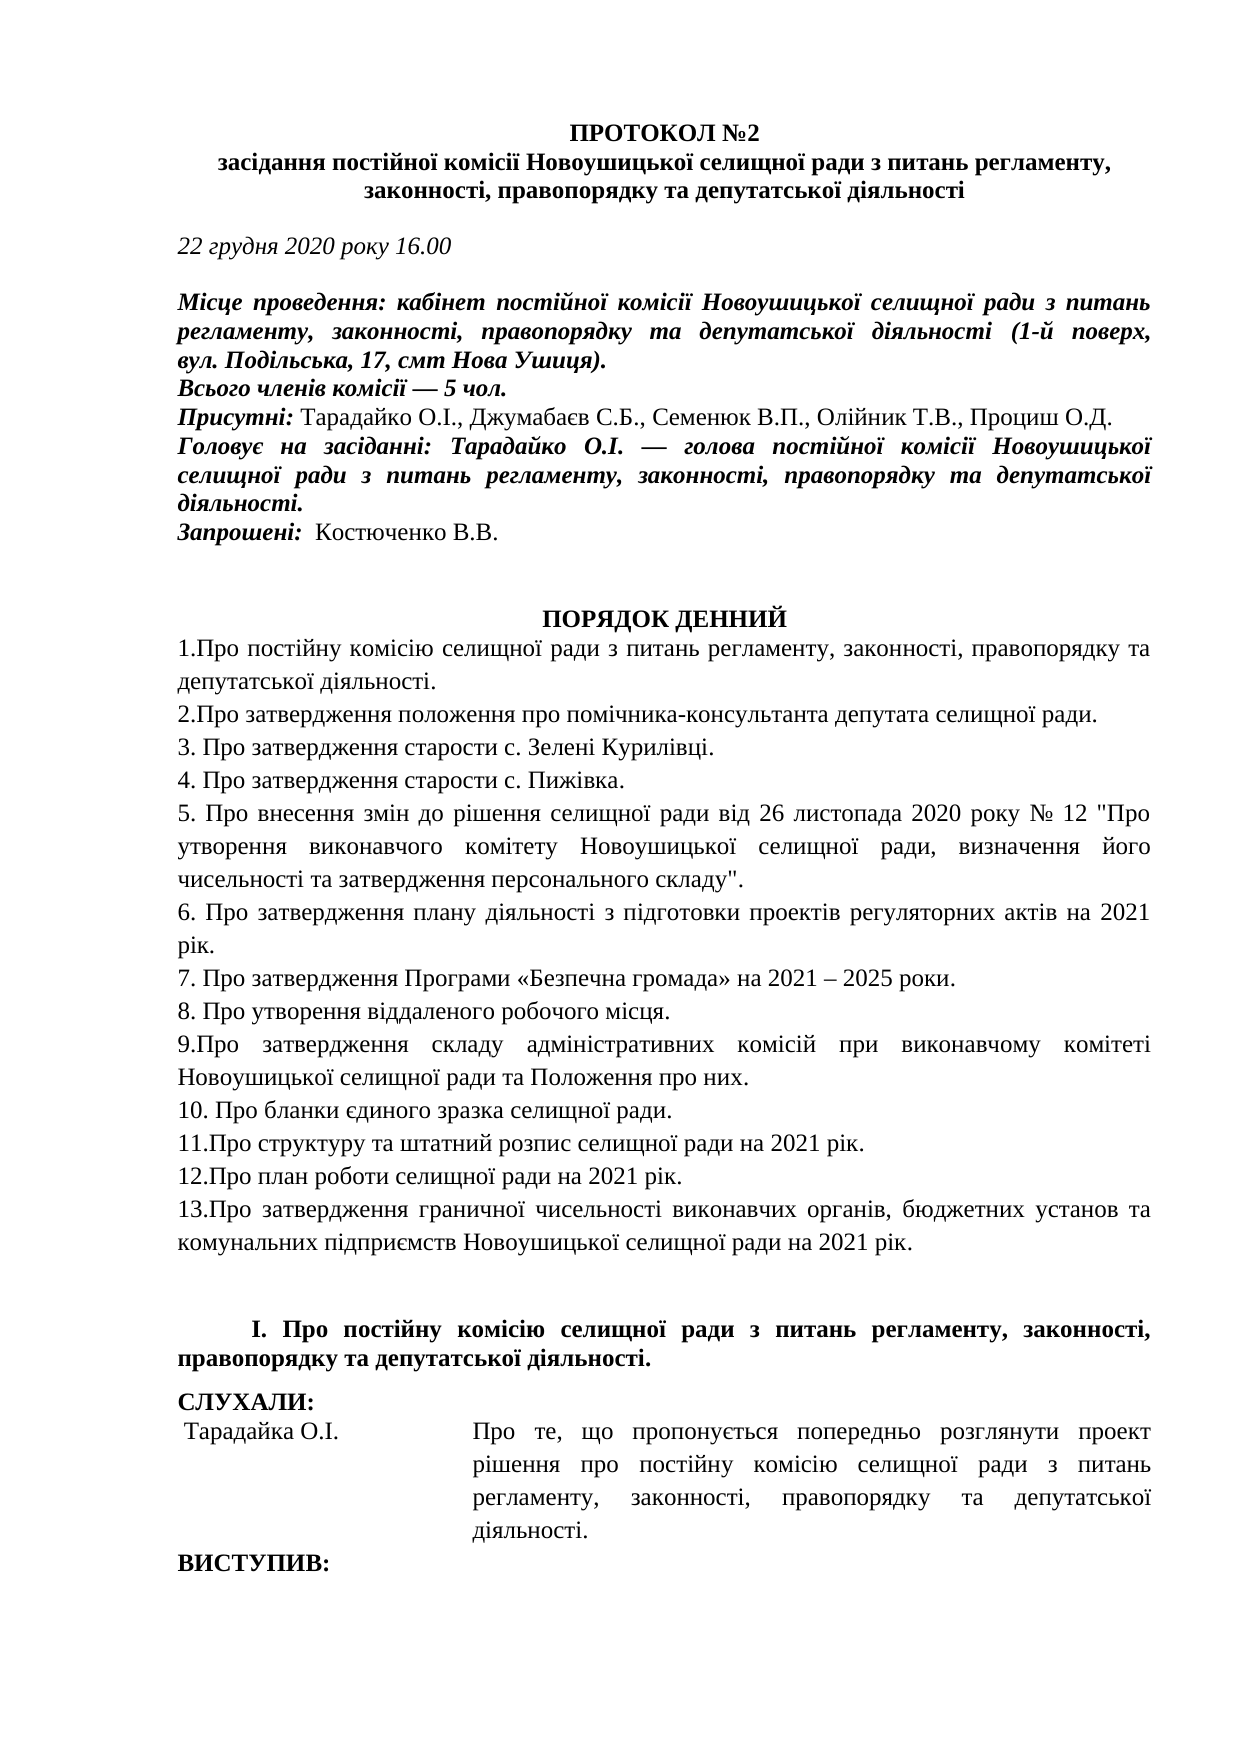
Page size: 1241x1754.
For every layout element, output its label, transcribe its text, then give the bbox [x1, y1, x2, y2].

text І. Про постійну комісію селищної ради з питань регламенту, законності, правопорядку та депутатської діяльності. [177, 1314, 1152, 1371]
text 2.Про затвердження положення про помічника-консультанта депутата селищної ради. [177, 699, 1152, 727]
text 5. Про внесення змін до рішення селищної ради від 26 листопада 2020 року № 12 "Про утворення виконавчого комітету Новоушицької селищної ради, визначення його чисельності та затвердження персонального складу". [177, 798, 1152, 893]
text 11.Про структуру та штатний розпис селищної ради на 2021 рік. [177, 1128, 1152, 1157]
text 3. Про затвердження старости с. Зелені Курилівці. [177, 732, 1152, 761]
text ВИСТУПИВ: [177, 1548, 1152, 1577]
text 12.Про план роботи селищної ради на 2021 рік. [177, 1161, 1152, 1190]
text ПОРЯДОК ДЕННИЙ [177, 604, 1152, 633]
text СЛУХАЛИ: [177, 1387, 1152, 1416]
text 10. Про бланки єдиного зразка селищної ради. [177, 1095, 1152, 1124]
text 22 грудня 2020 року 16.00 [177, 231, 1152, 260]
text Присутні: Тарадайко О.І., Джумабаєв С.Б., Семенюк В.П., Олійник Т.В., Проциш О.Д. [177, 402, 1152, 431]
text 4. Про затвердження старости с. Пижівка. [177, 765, 1152, 793]
text Запрошені: Костюченко В.В. [177, 517, 1152, 546]
text 8. Про утворення віддаленого робочого місця. [177, 996, 1152, 1025]
text Тарадайка О.І. Про те, що пропонується попередньо розглянути проект рішення про постійну комісію селищної ради з питань регламенту, законності, правопорядку та депутатської діяльності. [183, 1416, 1152, 1544]
text ПРОТОКОЛ №2 засідання постійної комісії Новоушицької селищної ради з питань регламенту, законності, правопорядку та депутатської діяльності [177, 118, 1152, 204]
text 7. Про затвердження Програми «Безпечна громада» на 2021 – 2025 роки. [177, 963, 1152, 992]
text 13.Про затвердження граничної чисельності виконавчих органів, бюджетних установ та комунальних підприємств Новоушицької селищної ради на 2021 рік. [177, 1194, 1152, 1256]
text 1.Про постійну комісію селищної ради з питань регламенту, законності, правопорядку та депутатської діяльності. [177, 633, 1152, 694]
text Всього членів комісії — 5 чол. [177, 373, 1152, 402]
text Головує на засіданні: Тарадайко О.І. — голова постійної комісії Новоушицької селищної ради з питань регламенту, законності, правопорядку та депутатської діяльності. [177, 431, 1152, 517]
text Місце проведення: кабінет постійної комісії Новоушицької селищної ради з питань регламенту, законності, правопорядку та депутатської діяльності (1-й поверх, вул. Подільська, 17, смт Нова Ушиця). [177, 287, 1152, 373]
text 9.Про затвердження складу адміністративних комісій при виконавчому комітеті Новоушицької селищної ради та Положення про них. [177, 1029, 1152, 1091]
text 6. Про затвердження плану діяльності з підготовки проектів регуляторних актів на 2021 рік. [177, 897, 1152, 959]
